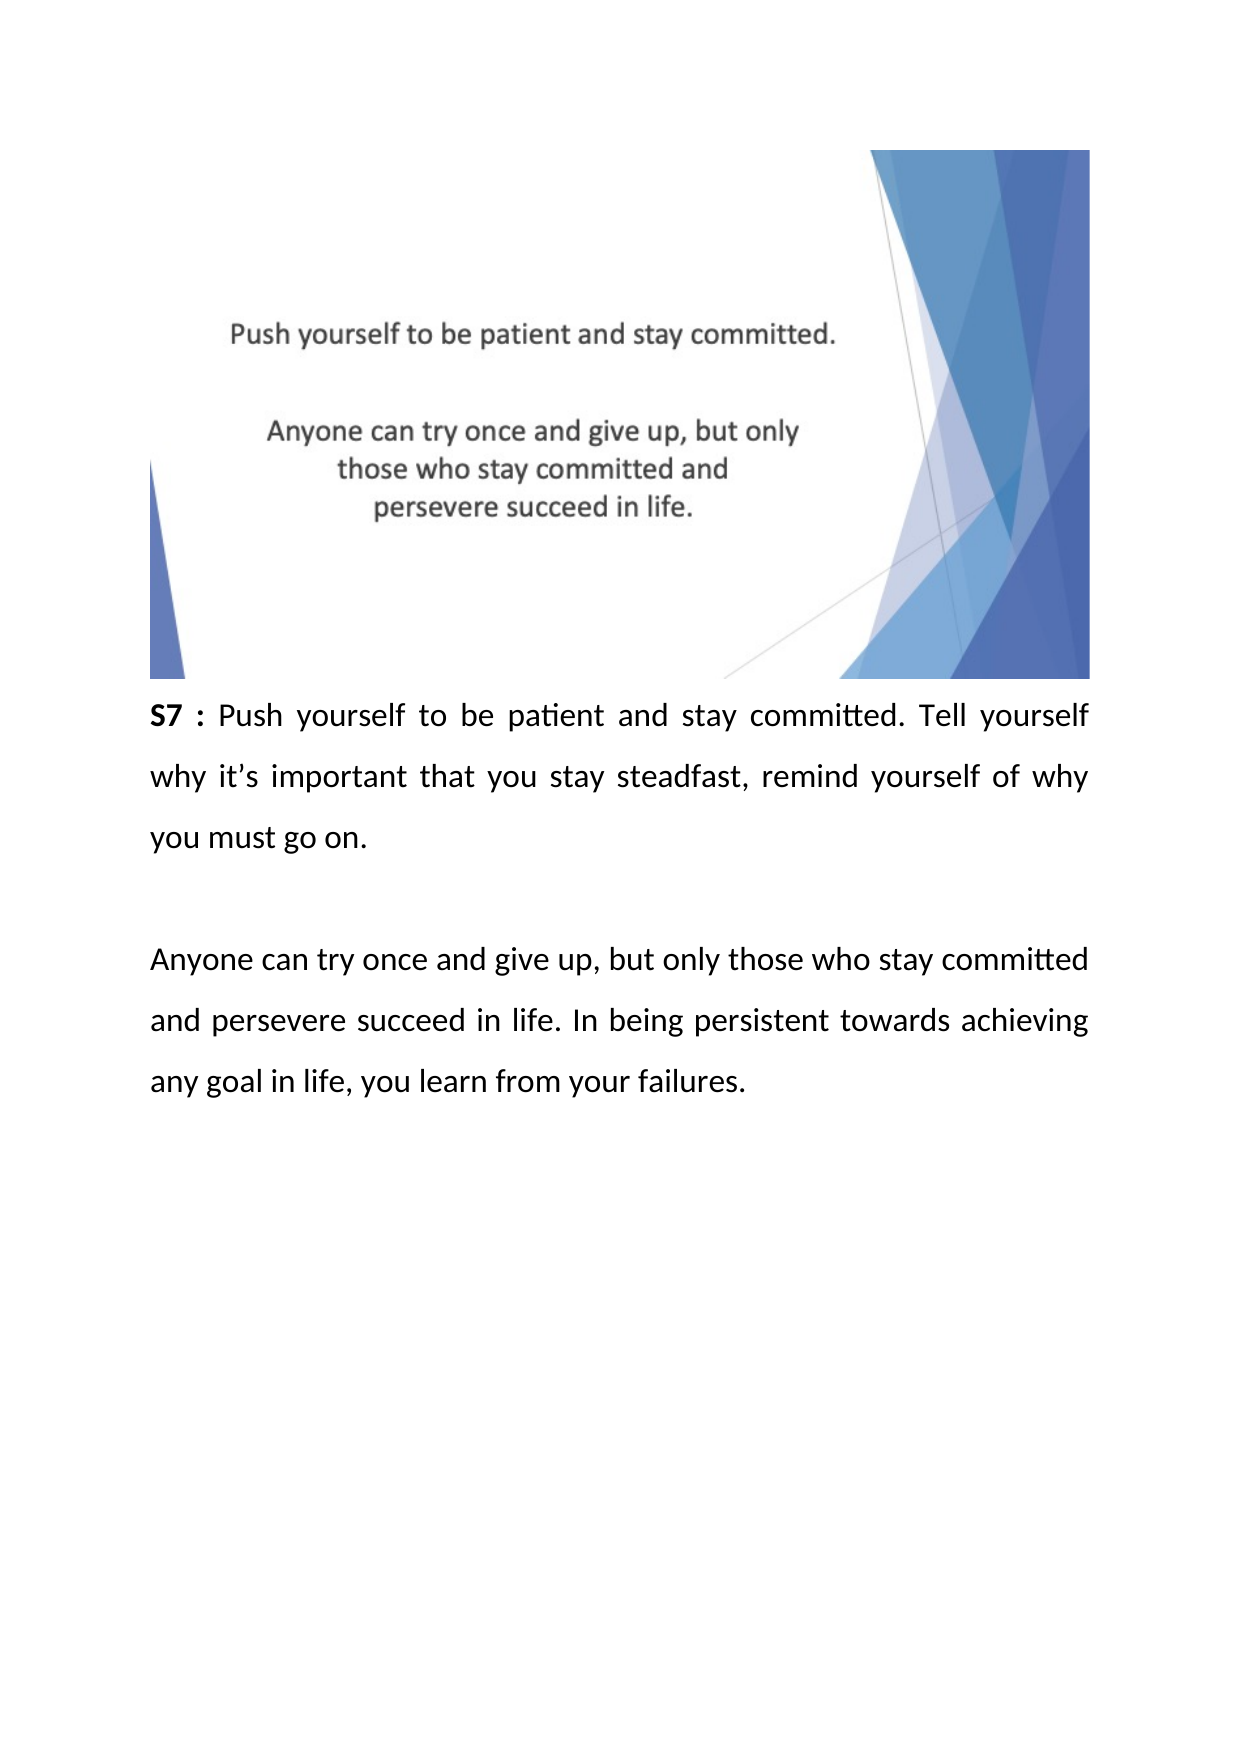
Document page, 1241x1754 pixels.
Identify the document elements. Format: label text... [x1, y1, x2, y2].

picture [150, 150, 1090, 679]
text Anyone can try once and give up, but only those who stay committed and persevere succeed in life. In being persistent towards achieving any goal in life, you learn from your failures. [150, 938, 1090, 1101]
text S7 : Push yourself to be patient and stay committed. Tell yourself why it’s important that you stay steadfast, remind yourself of why you must go on. [150, 694, 1090, 857]
